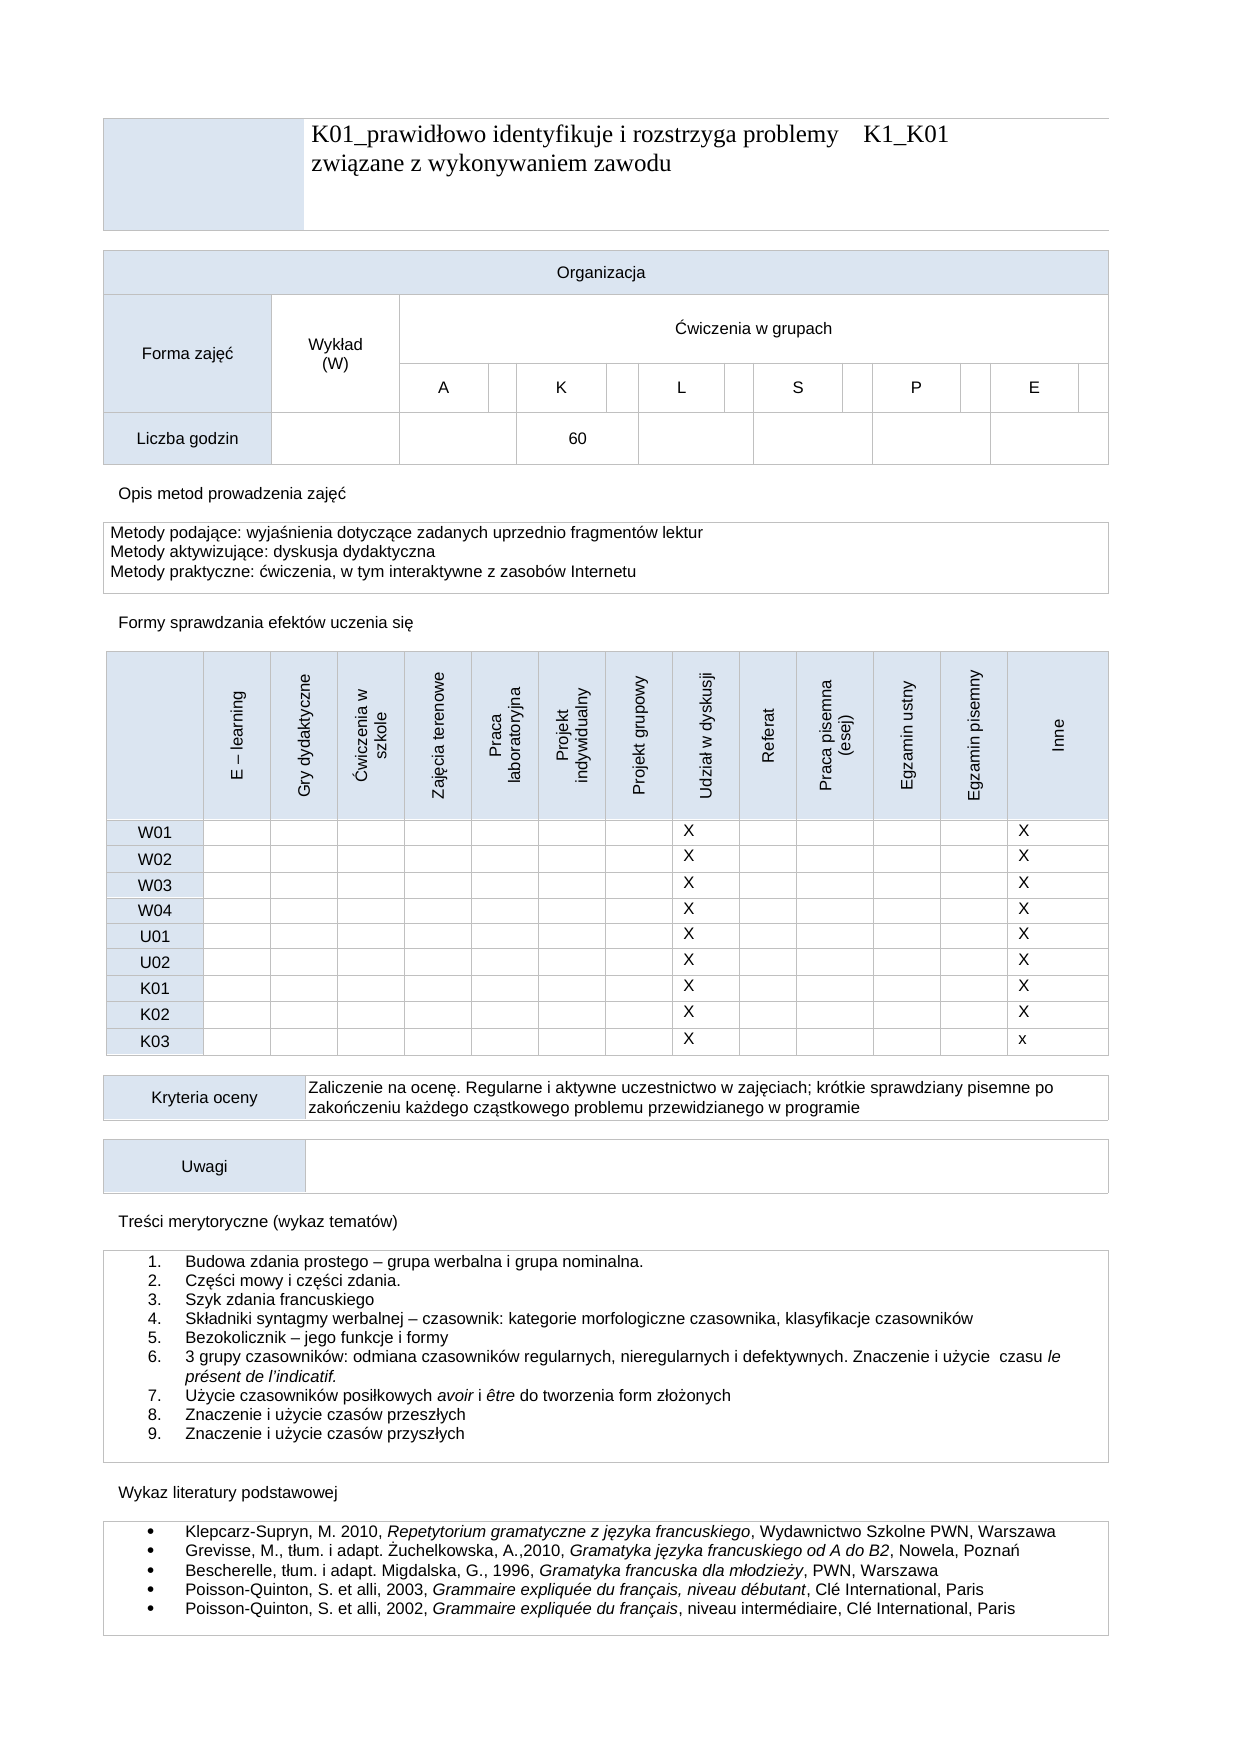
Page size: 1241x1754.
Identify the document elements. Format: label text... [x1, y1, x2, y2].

table_cell [271, 976, 337, 1001]
table_cell [941, 873, 1007, 897]
table_cell K03 [107, 1029, 203, 1054]
table_cell K01 [107, 976, 203, 1001]
table_cell [606, 949, 672, 975]
table_cell [797, 949, 873, 975]
table_header Inne [1008, 652, 1108, 819]
table_cell X [673, 1002, 739, 1028]
table_cell W04 [107, 899, 203, 923]
table_cell [539, 976, 605, 1001]
table_cell [874, 899, 940, 923]
table_cell [797, 873, 873, 897]
table_cell [271, 821, 337, 845]
table_cell W02 [107, 846, 203, 872]
table_cell X [1008, 976, 1108, 1001]
table_cell [797, 1002, 873, 1028]
table_cell [941, 976, 1007, 1001]
table_cell [400, 413, 516, 464]
table_cell [740, 976, 796, 1001]
table_cell [874, 1002, 940, 1028]
table_cell X [1008, 1002, 1108, 1028]
table_cell [941, 821, 1007, 845]
table_cell K01_prawidłowo identyfikuje i rozstrzyga problemy związane z wykonywaniem zawodu [304, 119, 856, 230]
table_cell [472, 1002, 538, 1028]
table_cell [271, 924, 337, 948]
table_cell [472, 1029, 538, 1054]
text Treści merytoryczne (wykaz tematów) [118, 1212, 1122, 1231]
table_cell [797, 821, 873, 845]
table_header Egzamin ustny [874, 652, 940, 819]
table_cell [271, 873, 337, 897]
table_cell L [639, 364, 724, 412]
table_cell X [673, 821, 739, 845]
table_cell [607, 364, 638, 412]
table_cell [539, 899, 605, 923]
table_cell [639, 413, 753, 464]
table_cell [405, 821, 471, 845]
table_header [104, 1522, 1108, 1635]
table_header Budowa zdania prostego – grupa werbalna i grupa nominalna. Części mowy i części zdania. Szyk zdania francuskiego Składniki syntagmy werbalnej – czasownik: kategorie morfologiczne czasownika, klasyfikacje czasowników Bezokolicznik – jego funkcje i formy 3 grupy czasowników: odmiana czasowników regularnych, nieregularnych i defektywnych. Znaczenie i użycie czasu le présent de l’indicatif. Użycie czasowników posiłkowych avoir i être do tworzenia form złożonych Znaczenie i użycie czasów przeszłych Znaczenie i użycie czasów przyszłych [104, 1251, 1108, 1462]
table_cell [961, 364, 990, 412]
table_header Kryteria oceny [104, 1076, 305, 1119]
table_header Projekt grupowy [606, 652, 672, 819]
table_cell [941, 846, 1007, 872]
table_header Metody podające: wyjaśnienia dotyczące zadanych uprzednio fragmentów lektur Metody aktywizujące: dyskusja dydaktyczna Metody praktyczne: ćwiczenia, w tym interaktywne z zasobów Internetu [104, 523, 1108, 593]
table_cell W01 [107, 821, 203, 845]
table_cell [874, 924, 940, 948]
table_cell [338, 1029, 404, 1054]
table_cell [873, 413, 990, 464]
table_cell [843, 364, 872, 412]
table_cell X [673, 1029, 739, 1054]
table_cell [606, 976, 672, 1001]
table_cell [606, 1029, 672, 1054]
table_cell [941, 1002, 1007, 1028]
table_header [107, 652, 203, 819]
table_header Ćwiczenia w szkole [338, 652, 404, 819]
table_cell E [991, 364, 1078, 412]
table_cell [797, 899, 873, 923]
table_cell [740, 949, 796, 975]
table_cell [941, 924, 1007, 948]
table_cell A [400, 364, 488, 412]
table_cell [740, 1029, 796, 1054]
table_cell X [1008, 949, 1108, 975]
table_cell X [1008, 924, 1108, 948]
table_cell [472, 873, 538, 897]
table_cell X [673, 924, 739, 948]
table_cell [204, 899, 270, 923]
table_header Praca laboratoryjna [472, 652, 538, 819]
table_cell [472, 949, 538, 975]
table_cell X [673, 899, 739, 923]
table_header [104, 119, 304, 230]
table_cell 60 [517, 413, 638, 464]
table_header Organizacja [104, 251, 1108, 294]
table_cell [874, 976, 940, 1001]
table_cell W03 [107, 873, 203, 897]
table_header Egzamin pisemny [941, 652, 1007, 819]
table_cell [472, 899, 538, 923]
table_cell [405, 949, 471, 975]
table_cell X [1008, 821, 1108, 845]
table_cell X [673, 873, 739, 897]
table_cell [271, 1029, 337, 1054]
table_cell [539, 949, 605, 975]
table_cell X [1008, 899, 1108, 923]
table_cell [874, 846, 940, 872]
table_cell Liczba godzin [104, 413, 271, 464]
table_cell X [1008, 846, 1108, 872]
table_cell [204, 949, 270, 975]
table_cell [405, 899, 471, 923]
table_cell [472, 924, 538, 948]
table_header Referat [740, 652, 796, 819]
table_cell K1_K01 [856, 119, 1108, 230]
table_header Zajęcia terenowe [405, 652, 471, 819]
table_cell [740, 1002, 796, 1028]
table_cell [204, 821, 270, 845]
table_cell [754, 413, 872, 464]
table_header [306, 1140, 1108, 1192]
table_cell [539, 873, 605, 897]
table_cell [405, 1002, 471, 1028]
table_cell [539, 846, 605, 872]
table_cell [941, 1029, 1007, 1054]
table_cell X [1008, 873, 1108, 897]
table_cell [606, 1002, 672, 1028]
table_cell [797, 1029, 873, 1054]
table_cell S [754, 364, 842, 412]
table_header Uwagi [104, 1140, 305, 1192]
table_cell [991, 413, 1108, 464]
table_cell [740, 846, 796, 872]
table_cell X [673, 976, 739, 1001]
table_cell [271, 846, 337, 872]
table_cell [606, 924, 672, 948]
table_cell [539, 1029, 605, 1054]
table_cell [271, 899, 337, 923]
table_cell [338, 949, 404, 975]
text Formy sprawdzania efektów uczenia się [118, 613, 1122, 632]
table_cell [338, 873, 404, 897]
table_cell [204, 924, 270, 948]
table_cell [338, 846, 404, 872]
table_cell x [1008, 1029, 1108, 1054]
table_cell [204, 1002, 270, 1028]
table_cell [797, 976, 873, 1001]
table_cell [338, 1002, 404, 1028]
table_cell [271, 1002, 337, 1028]
table_cell [338, 821, 404, 845]
table_cell [740, 899, 796, 923]
table_cell [606, 899, 672, 923]
table_cell Ćwiczenia w grupach [400, 295, 1108, 362]
table_cell [874, 949, 940, 975]
table_header Projekt indywidualny [539, 652, 605, 819]
table_cell [405, 976, 471, 1001]
table_header Zaliczenie na ocenę. Regularne i aktywne uczestnictwo w zajęciach; krótkie sprawdziany pisemne po zakończeniu każdego cząstkowego problemu przewidzianego w programie [306, 1076, 1108, 1119]
table_cell [405, 1029, 471, 1054]
table_cell [405, 924, 471, 948]
text Wykaz literatury podstawowej [118, 1482, 1122, 1502]
table_cell [740, 821, 796, 845]
table_cell [338, 924, 404, 948]
table_cell [874, 1029, 940, 1054]
table_cell K02 [107, 1002, 203, 1028]
table_cell [874, 821, 940, 845]
table_cell [606, 873, 672, 897]
table_cell [204, 976, 270, 1001]
table_cell [472, 976, 538, 1001]
table_cell [204, 1029, 270, 1054]
table_cell [725, 364, 753, 412]
table_cell [472, 846, 538, 872]
table_cell [740, 924, 796, 948]
table_cell [797, 924, 873, 948]
table_cell [539, 821, 605, 845]
table_cell [489, 364, 516, 412]
table_cell [338, 976, 404, 1001]
table_cell [1079, 364, 1108, 412]
text Opis metod prowadzenia zajęć [118, 484, 1122, 503]
table_header E – learning [204, 652, 270, 819]
table_header Udział w dyskusji [673, 652, 739, 819]
table_cell [405, 873, 471, 897]
table_cell U02 [107, 949, 203, 975]
table_cell [606, 846, 672, 872]
table_cell [272, 413, 399, 464]
table_cell Wykład (W) [272, 295, 399, 412]
table_cell X [673, 949, 739, 975]
table_cell K [517, 364, 606, 412]
table_cell [740, 873, 796, 897]
table_cell [204, 873, 270, 897]
table_header Praca pisemna (esej) [797, 652, 873, 819]
table_cell [941, 949, 1007, 975]
table_cell [338, 899, 404, 923]
table_cell [204, 846, 270, 872]
table_cell [271, 949, 337, 975]
table_cell [539, 1002, 605, 1028]
table_cell [539, 924, 605, 948]
table_cell [797, 846, 873, 872]
table_cell [405, 846, 471, 872]
table_header Gry dydaktyczne [271, 652, 337, 819]
table_cell [606, 821, 672, 845]
table_cell P [873, 364, 960, 412]
table_cell Forma zajęć [104, 295, 271, 412]
table_cell U01 [107, 924, 203, 948]
table_cell X [673, 846, 739, 872]
table_cell [941, 899, 1007, 923]
table_cell [472, 821, 538, 845]
table_cell [874, 873, 940, 897]
